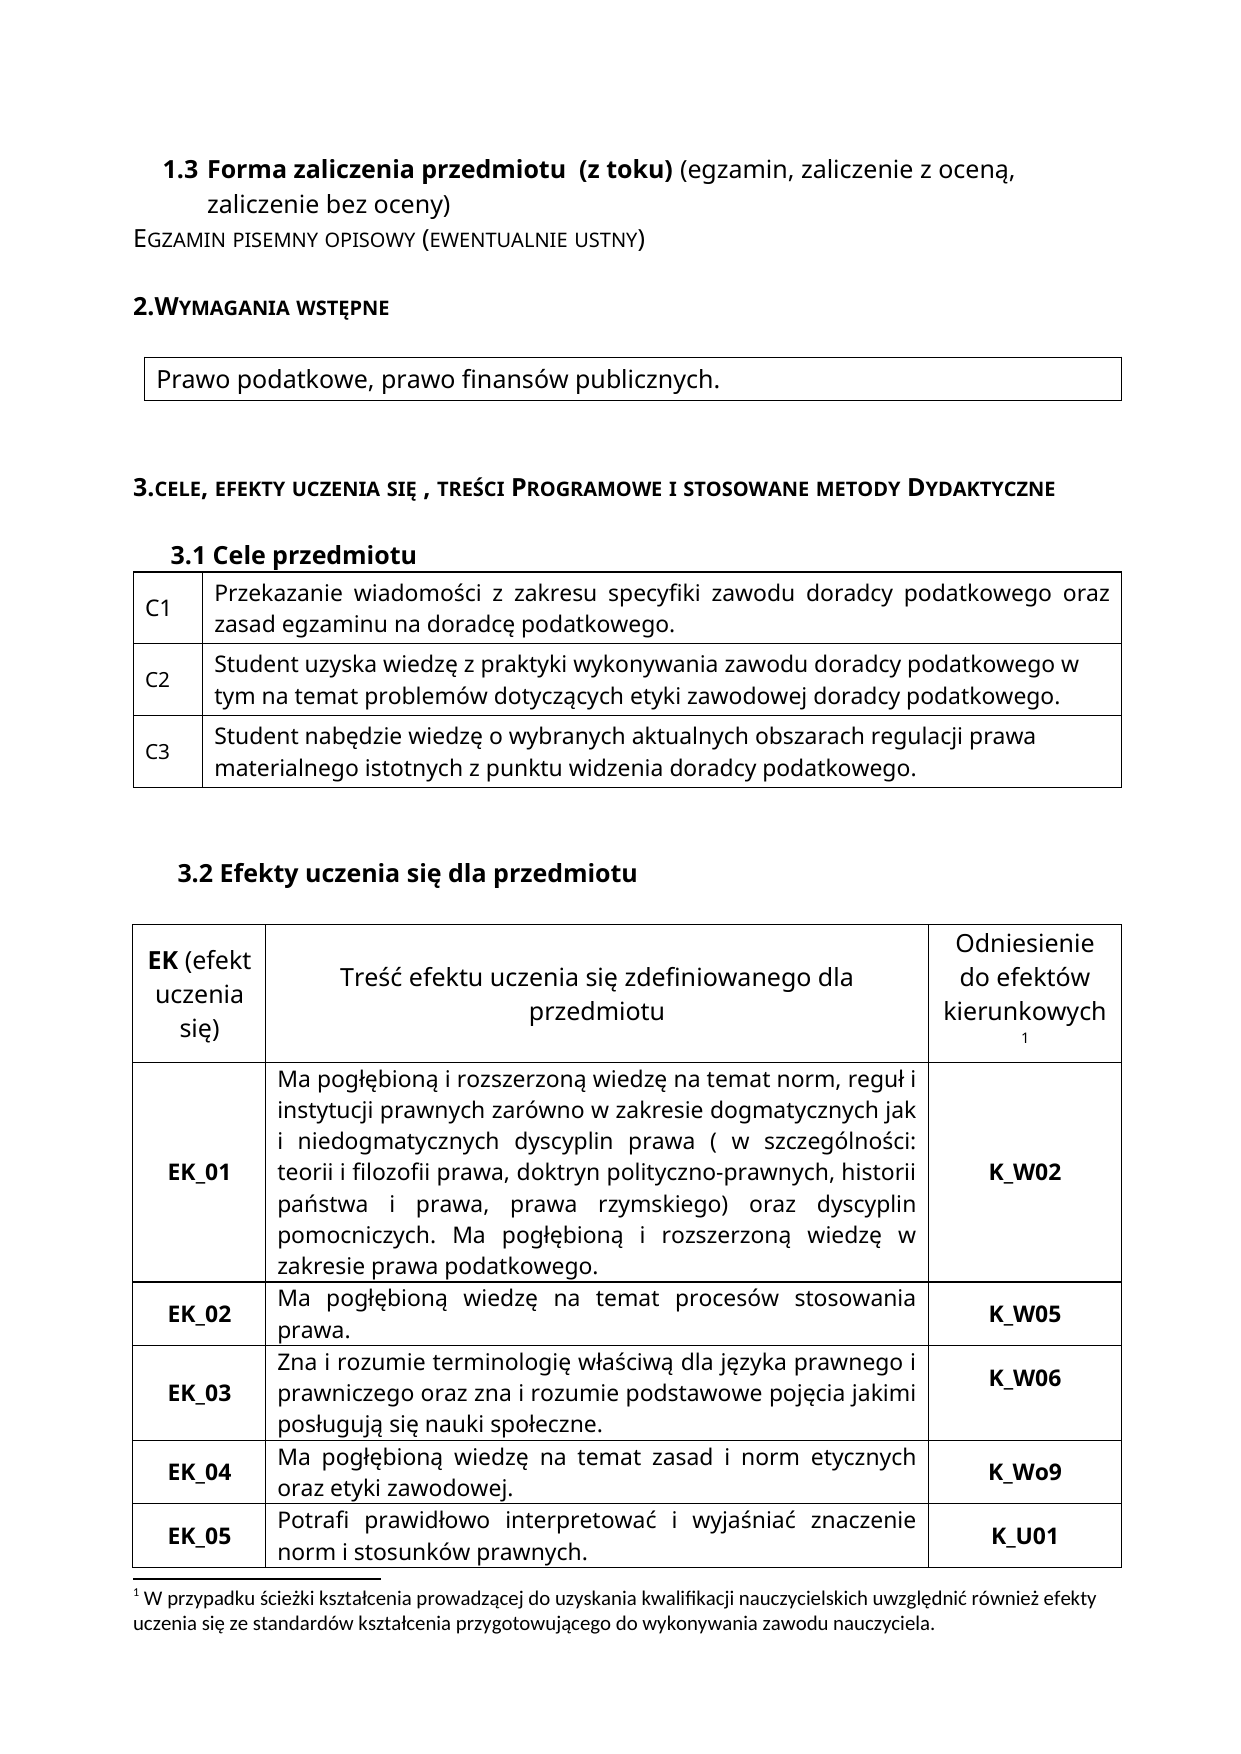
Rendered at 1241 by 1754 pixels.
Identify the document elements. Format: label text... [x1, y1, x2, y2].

table_cell K_U01 [929, 1504, 1121, 1567]
table_cell Student uzyska wiedzę z praktyki wykonywania zawodu doradcy podatkowego w tym na temat problemów dotyczących etyki zawodowej doradcy podatkowego. [203, 644, 1121, 715]
table_cell Ma pogłębioną wiedzę na temat procesów stosowania prawa. [266, 1283, 928, 1345]
table_cell K_Wo9 [929, 1441, 1121, 1503]
text 2.Wymagania wstępne [133, 288, 1122, 322]
text Egzamin pisemny opisowy (ewentualnie ustny) [133, 220, 1122, 254]
text 3.cele, efekty uczenia się , treści Programowe i stosowane metody Dydaktyczne [133, 469, 1122, 503]
table_cell EK_02 [133, 1283, 265, 1345]
table_header Przekazanie wiadomości z zakresu specyfiki zawodu doradcy podatkowego oraz zasad egzaminu na doradcę podatkowego. [203, 573, 1121, 643]
table_cell K_W06 [929, 1346, 1121, 1440]
table_cell EK_03 [133, 1346, 265, 1440]
table_cell EK_05 [133, 1504, 265, 1567]
table_cell C3 [134, 716, 202, 787]
table_cell C2 [134, 644, 202, 715]
table_header C1 [134, 573, 202, 643]
text 1.3 Forma zaliczenia przedmiotu (z toku) (egzamin, zaliczenie z oceną, zaliczenie bez oceny) [162, 152, 1122, 220]
table_cell K_W02 [929, 1063, 1121, 1281]
table_cell Ma pogłębioną i rozszerzoną wiedzę na temat norm, reguł i instytucji prawnych zarówno w zakresie dogmatycznych jak i niedogmatycznych dyscyplin prawa ( w szczególności: teorii i filozofii prawa, doktryn polityczno-prawnych, historii państwa i prawa, prawa rzymskiego) oraz dyscyplin pomocniczych. Ma pogłębioną i rozszerzoną wiedzę w zakresie prawa podatkowego. [266, 1063, 928, 1281]
table_header Odniesienie do efektów kierunkowych [929, 925, 1121, 1062]
table_cell Zna i rozumie terminologię właściwą dla języka prawnego i prawniczego oraz zna i rozumie podstawowe pojęcia jakimi posługują się nauki społeczne. [266, 1346, 928, 1440]
table_cell Student nabędzie wiedzę o wybranych aktualnych obszarach regulacji prawa materialnego istotnych z punktu widzenia doradcy podatkowego. [203, 716, 1121, 787]
table_header EK (efekt uczenia się) [133, 925, 265, 1062]
table_cell EK_01 [133, 1063, 265, 1281]
text 3.1 Cele przedmiotu [170, 537, 1122, 571]
table_header Prawo podatkowe, prawo finansów publicznych. [145, 358, 1121, 400]
table_cell EK_04 [133, 1441, 265, 1503]
table_cell Potrafi prawidłowo interpretować i wyjaśniać znaczenie norm i stosunków prawnych. [266, 1504, 928, 1567]
table_cell Ma pogłębioną wiedzę na temat zasad i norm etycznych oraz etyki zawodowej. [266, 1441, 928, 1503]
text 3.2 Efekty uczenia się dla przedmiotu [177, 856, 1122, 890]
table_cell K_W05 [929, 1283, 1121, 1345]
table_header Treść efektu uczenia się zdefiniowanego dla przedmiotu [266, 925, 928, 1062]
